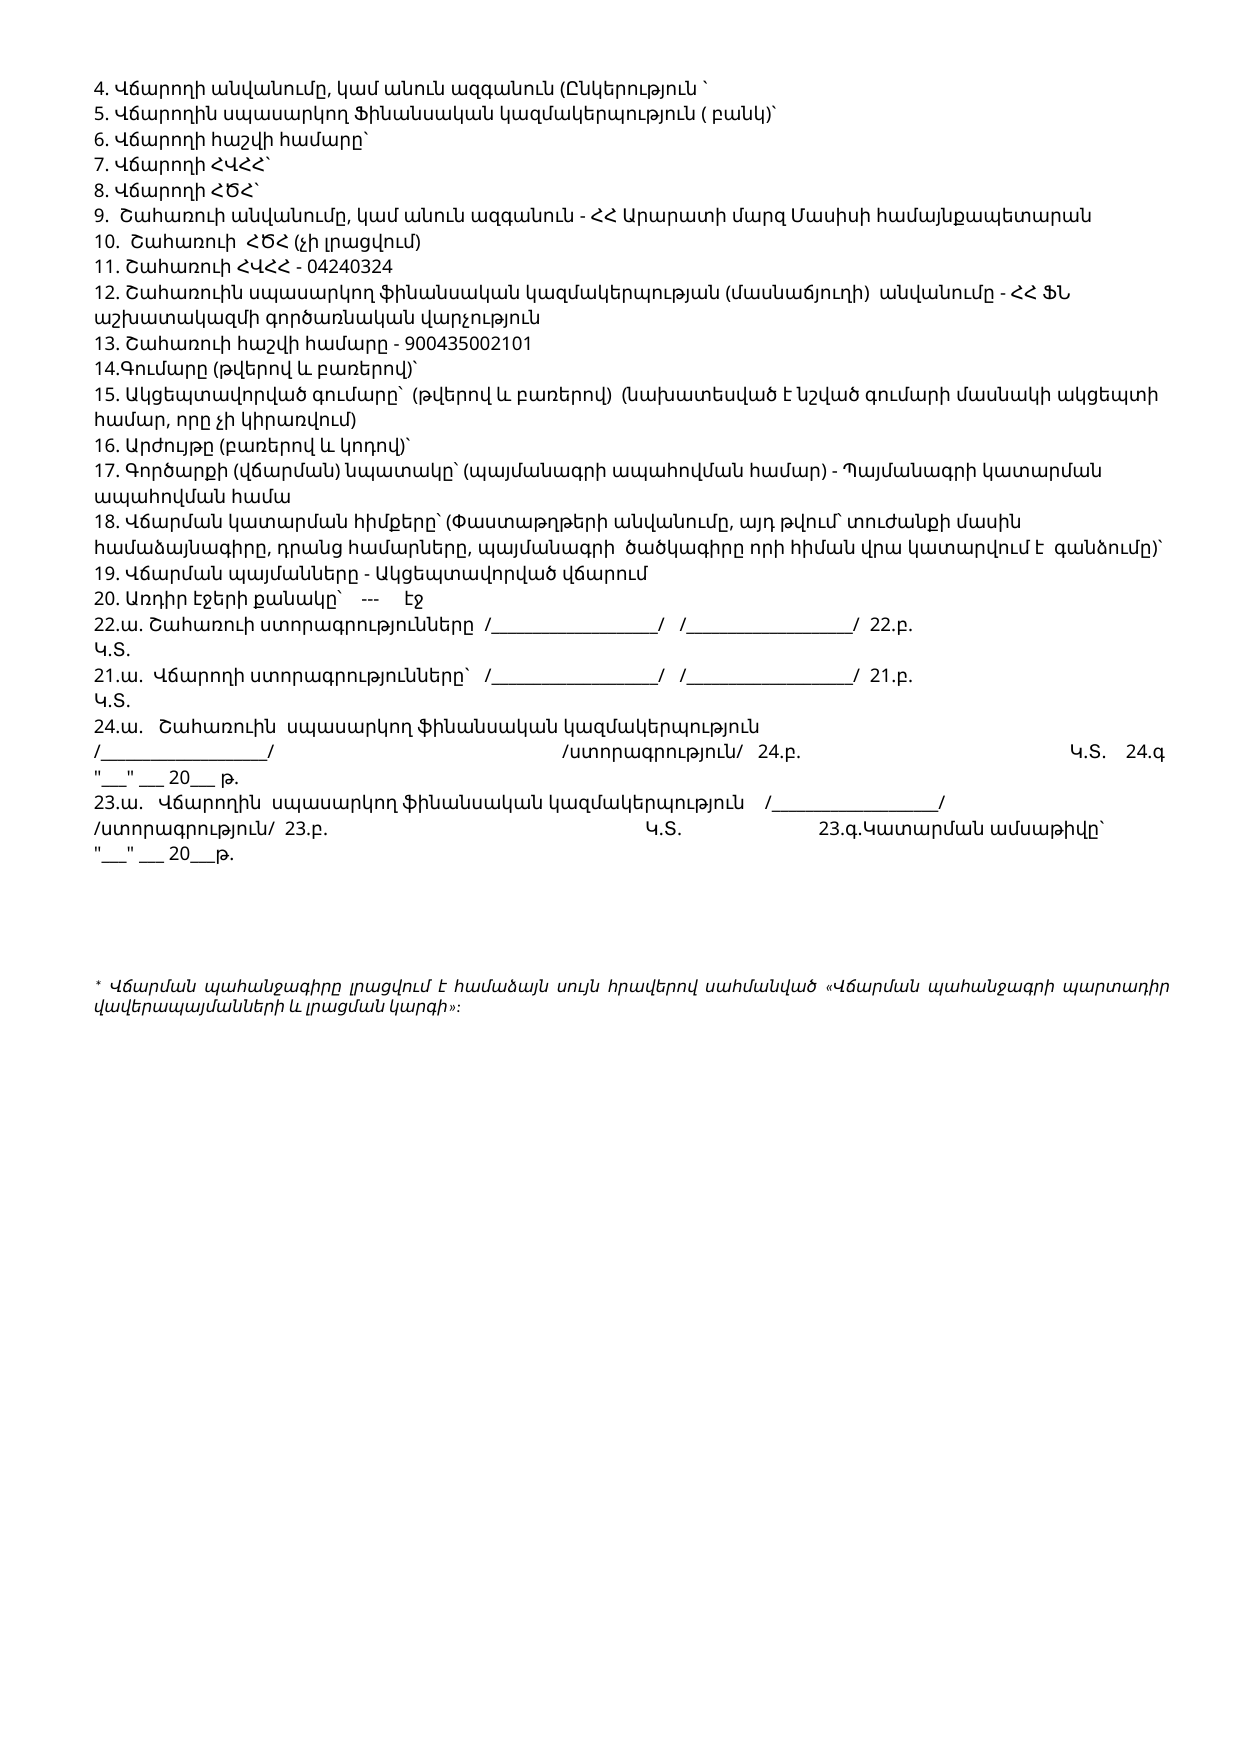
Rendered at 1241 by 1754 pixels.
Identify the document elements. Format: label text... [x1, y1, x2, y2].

text * Վճարման պահանջագիրը լրացվում է համաձայն սույն հրավերով սահմանված «Վճարման պահանջագրի պարտադիր վավերապայմանների և լրացման կարգի»: [94, 976, 1171, 1017]
